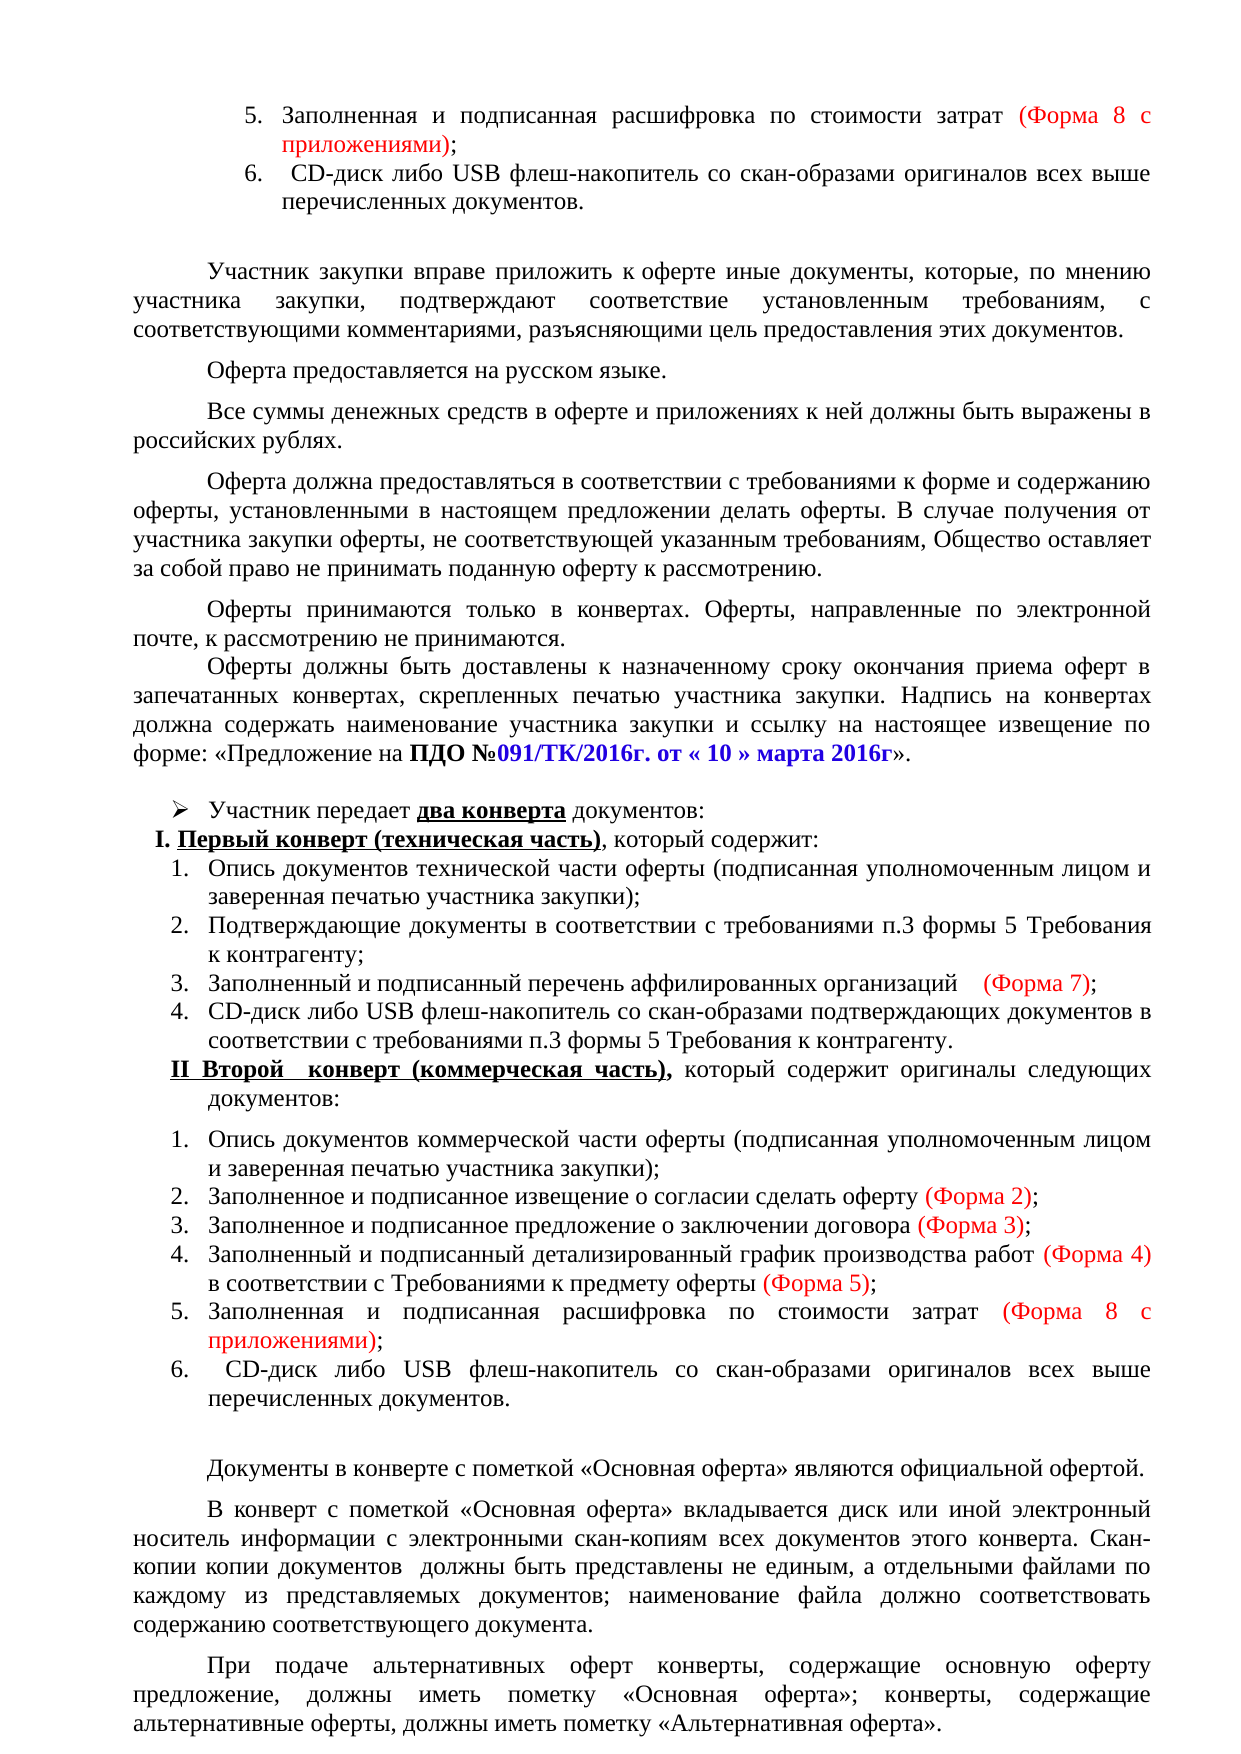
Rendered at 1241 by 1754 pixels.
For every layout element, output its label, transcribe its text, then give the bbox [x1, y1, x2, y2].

text Документы в конверте с пометкой «Основная оферта» являются официальной офертой. [133, 1453, 1152, 1481]
text Все суммы денежных средств в оферте и приложениях к ней должны быть выражены в российских рублях. [133, 396, 1152, 454]
list Заполненный и подписанный детализированный график производства работ (Форма 4) в соответствии с Требованиями к предмету оферты (Форма 5); [170, 1239, 1152, 1296]
list Заполненный и подписанный перечень аффилированных организаций (Форма 7); [170, 968, 1152, 996]
list Заполненное и подписанное предложение о заключении договора (Форма 3); [170, 1210, 1152, 1239]
list Первый конверт (техническая часть), который содержит: [170, 824, 1152, 853]
text Участник закупки вправе приложить к оферте иные документы, которые, по мнению участника закупки, подтверждают соответствие установленным требованиям, с соответствующими комментариями, разъясняющими цель предоставления этих документов. [133, 256, 1152, 343]
list CD-диск либо USB флеш-накопитель со скан-образами оригиналов всех выше перечисленных документов. [244, 158, 1152, 215]
text II Второй конверт (коммерческая часть), который содержит оригиналы следующих документов: [170, 1054, 1152, 1111]
list CD-диск либо USB флеш-накопитель со скан-образами оригиналов всех выше перечисленных документов. [170, 1354, 1152, 1411]
list Участник передает два конверта документов: [170, 795, 1152, 824]
text При подаче альтернативных оферт конверты, содержащие основную оферту предложение, должны иметь пометку «Основная оферта»; конверты, содержащие альтернативные оферты, должны иметь пометку «Альтернативная оферта». [133, 1650, 1152, 1736]
list Опись документов коммерческой части оферты (подписанная уполномоченным лицом и заверенная печатью участника закупки); [170, 1124, 1152, 1181]
text В конверт с пометкой «Основная оферта» вкладывается диск или иной электронный носитель информации с электронными скан-копиям всех документов этого конверта. Скан-копии копии документов должны быть представлены не единым, а отдельными файлами по каждому из представляемых документов; наименование файла должно соответствовать содержанию соответствующего документа. [133, 1494, 1152, 1638]
list Заполненная и подписанная расшифровка по стоимости затрат (Форма 8 с приложениями); [244, 100, 1152, 158]
list Заполненная и подписанная расшифровка по стоимости затрат (Форма 8 с приложениями); [170, 1296, 1152, 1354]
list CD-диск либо USB флеш-накопитель со скан-образами подтверждающих документов в соответствии с требованиями п.3 формы 5 Требования к контрагенту. [170, 996, 1152, 1054]
list Заполненное и подписанное извещение о согласии сделать оферту (Форма 2); [170, 1181, 1152, 1210]
list Опись документов технической части оферты (подписанная уполномоченным лицом и заверенная печатью участника закупки); [170, 853, 1152, 910]
text Оферты принимаются только в конвертах. Оферты, направленные по электронной почте, к рассмотрению не принимаются. [133, 594, 1152, 651]
text Оферты должны быть доставлены к назначенному сроку окончания приема оферт в запечатанных конвертах, скрепленных печатью участника закупки. Надпись на конвертах должна содержать наименование участника закупки и ссылку на настоящее извещение по форме: «Предложение на ПДО №091/ТК/2016г. от « 10 » марта 2016г». [133, 651, 1152, 766]
text Оферта предоставляется на русском языке. [133, 355, 1152, 384]
list Подтверждающие документы в соответствии с требованиями п.3 формы 5 Требования к контрагенту; [170, 910, 1152, 968]
text Оферта должна предоставляться в соответствии с требованиями к форме и содержанию оферты, установленными в настоящем предложении делать оферты. В случае получения от участника закупки оферты, не соответствующей указанным требованиям, Общество оставляет за собой право не принимать поданную оферту к рассмотрению. [133, 466, 1152, 581]
